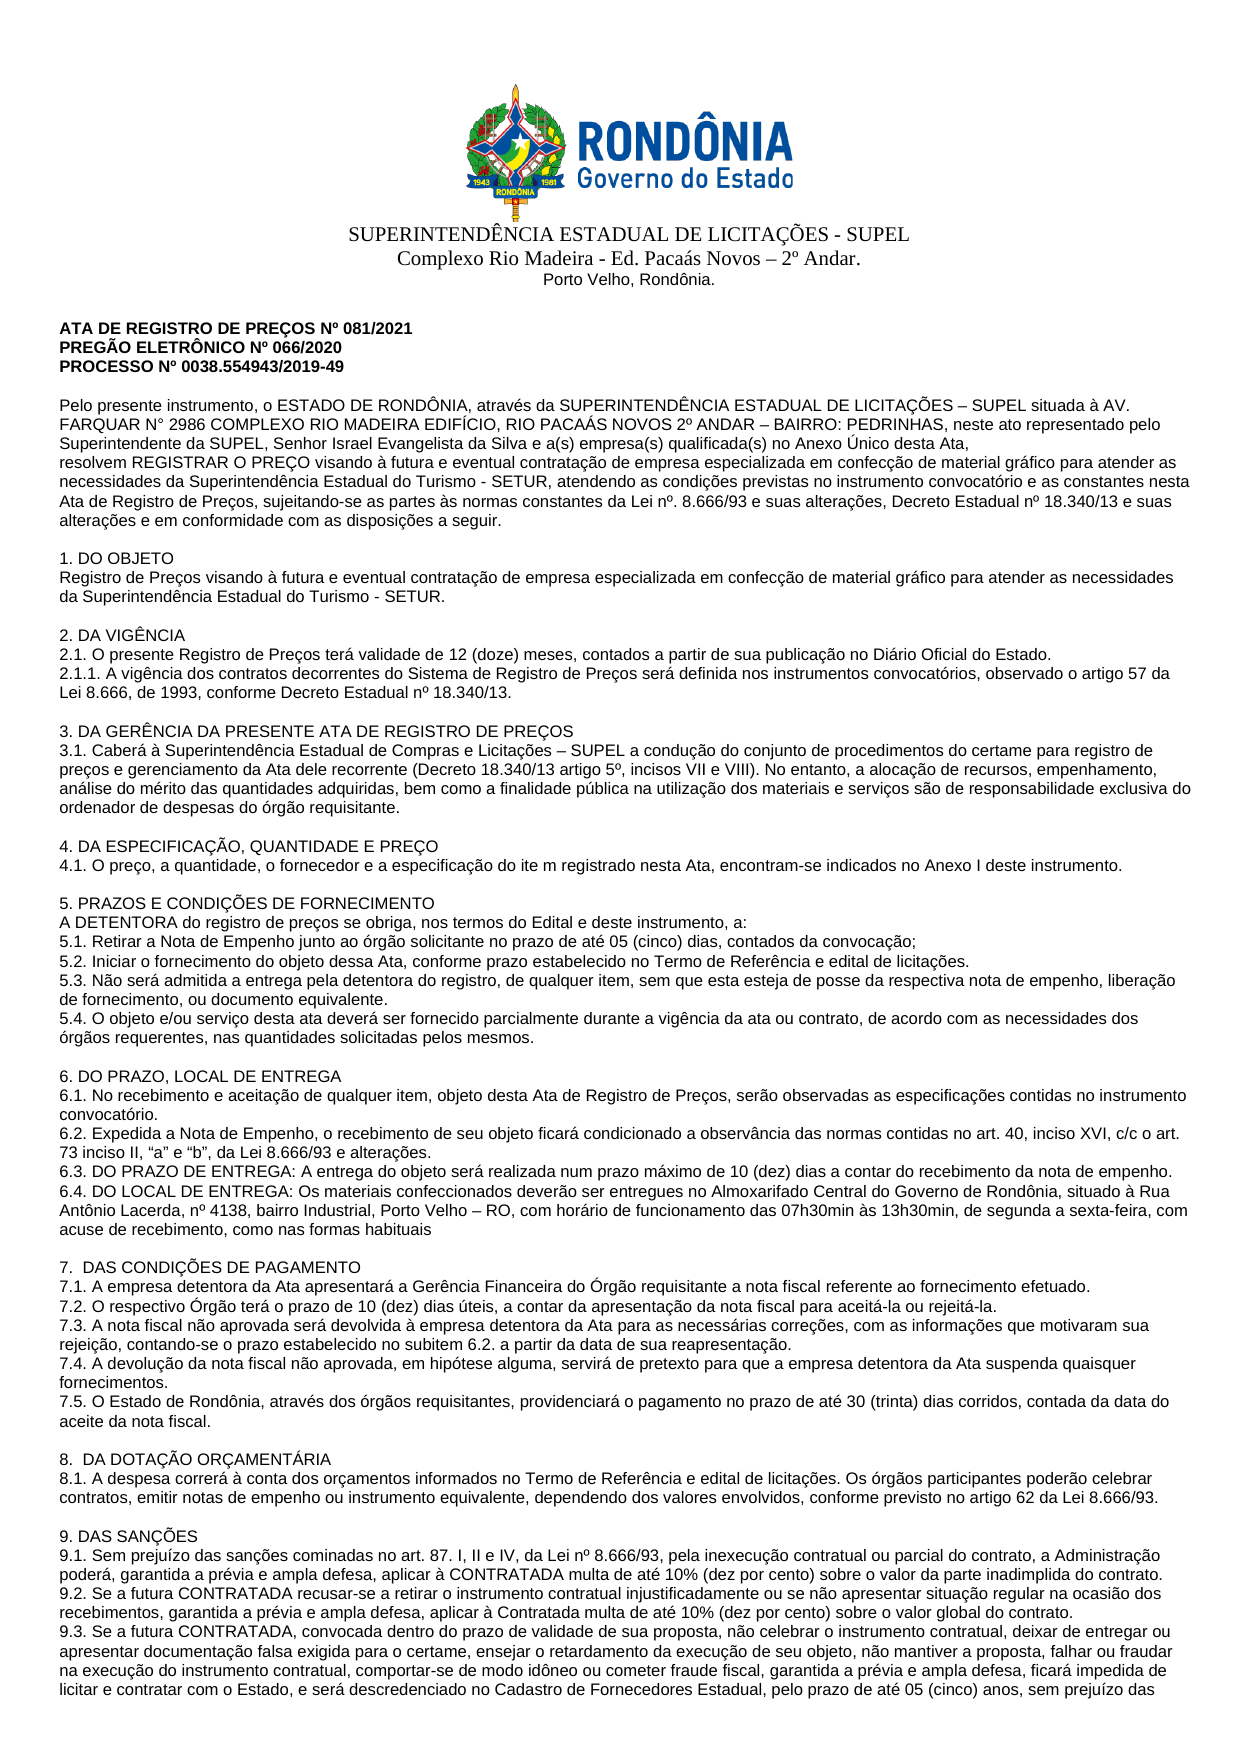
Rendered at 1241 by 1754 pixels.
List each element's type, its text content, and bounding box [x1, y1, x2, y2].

text 6.3. DO PRAZO DE ENTREGA: A entrega do objeto será realizada num prazo máximo de 10 (dez) dias a contar do recebimento da nota de empenho. [59, 1162, 1194, 1181]
text 7. DAS CONDIÇÕES DE PAGAMENTO [59, 1258, 1194, 1277]
text 5. PRAZOS E CONDIÇÕES DE FORNECIMENTO [59, 894, 1194, 913]
text 5.3. Não será admitida a entrega pela detentora do registro, de qualquer item, sem que esta esteja de posse da respectiva nota de empenho, liberação de fornecimento, ou documento equivalente. [59, 971, 1194, 1009]
text 4. DA ESPECIFICAÇÃO, QUANTIDADE E PREÇO [59, 836, 1194, 856]
text 9.2. Se a futura CONTRATADA recusar-se a retirar o instrumento contratual injustificadamente ou se não apresentar situação regular na ocasião dos recebimentos, garantida a prévia e ampla defesa, aplicar à Contratada multa de até 10% (dez por cento) sobre o valor global do contrato. [59, 1584, 1194, 1622]
text 2. DA VIGÊNCIA [59, 626, 1194, 645]
text A DETENTORA do registro de preços se obriga, nos termos do Edital e deste instrumento, a: [59, 913, 1194, 932]
text 9. DAS SANÇÕES [59, 1526, 1194, 1546]
text 5.2. Iniciar o fornecimento do objeto dessa Ata, conforme prazo estabelecido no Termo de Referência e edital de licitações. [59, 951, 1194, 971]
text Registro de Preços visando à futura e eventual contratação de empresa especializada em confecção de material gráfico para atender as necessidades da Superintendência Estadual do Turismo - SETUR. [59, 568, 1194, 606]
text 5.4. O objeto e/ou serviço desta ata deverá ser fornecido parcialmente durante a vigência da ata ou contrato, de acordo com as necessidades dos órgãos requerentes, nas quantidades solicitadas pelos mesmos. [59, 1009, 1194, 1047]
text 6.4. DO LOCAL DE ENTREGA: Os materiais confeccionados deverão ser entregues no Almoxarifado Central do Governo de Rondônia, situado à Rua Antônio Lacerda, nº 4138, bairro Industrial, Porto Velho – RO, com horário de funcionamento das 07h30min às 13h30min, de segunda a sexta-feira, com acuse de recebimento, como nas formas habituais [59, 1181, 1194, 1239]
text Complexo Rio Madeira - Ed. Pacaás Novos – 2º Andar. [59, 246, 1199, 270]
text Porto Velho, Rondônia. [59, 270, 1199, 289]
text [59, 1622, 1194, 1699]
text 7.4. A devolução da nota fiscal não aprovada, em hipótese alguma, servirá de pretexto para que a empresa detentora da Ata suspenda quaisquer fornecimentos. [59, 1354, 1194, 1392]
text SUPERINTENDÊNCIA ESTADUAL DE LICITAÇÕES - SUPEL [59, 222, 1199, 246]
text 3. DA GERÊNCIA DA PRESENTE ATA DE REGISTRO DE PREÇOS [59, 721, 1194, 741]
text 6.1. No recebimento e aceitação de qualquer item, objeto desta Ata de Registro de Preços, serão observadas as especificações contidas no instrumento convocatório. [59, 1086, 1194, 1124]
text 2.1.1. A vigência dos contratos decorrentes do Sistema de Registro de Preços será definida nos instrumentos convocatórios, observado o artigo 57 da Lei 8.666, de 1993, conforme Decreto Estadual nº 18.340/13. [59, 664, 1194, 702]
text 7.3. A nota fiscal não aprovada será devolvida à empresa detentora da Ata para as necessárias correções, com as informações que motivaram sua rejeição, contando-se o prazo estabelecido no subitem 6.2. a partir da data de sua reapresentação. [59, 1316, 1194, 1354]
text 6.2. Expedida a Nota de Empenho, o recebimento de seu objeto ficará condicionado a observância das normas contidas no art. 40, inciso XVI, c/c o art. 73 inciso II, “a” e “b”, da Lei 8.666/93 e alterações. [59, 1124, 1194, 1162]
text PROCESSO Nº 0038.554943/2019-49 [59, 357, 1194, 376]
text 8. DA DOTAÇÃO ORÇAMENTÁRIA [59, 1450, 1194, 1469]
text 8.1. A despesa correrá à conta dos orçamentos informados no Termo de Referência e edital de licitações. Os órgãos participantes poderão celebrar contratos, emitir notas de empenho ou instrumento equivalente, dependendo dos valores envolvidos, conforme previsto no artigo 62 da Lei 8.666/93. [59, 1469, 1194, 1507]
text 7.1. A empresa detentora da Ata apresentará a Gerência Financeira do Órgão requisitante a nota fiscal referente ao fornecimento efetuado. [59, 1277, 1194, 1296]
text PREGÃO ELETRÔNICO Nº 066/2020 [59, 338, 1194, 357]
text Pelo presente instrumento, o ESTADO DE RONDÔNIA, através da SUPERINTENDÊNCIA ESTADUAL DE LICITAÇÕES – SUPEL situada à AV. FARQUAR N° 2986 COMPLEXO RIO MADEIRA EDIFÍCIO, RIO PACAÁS NOVOS 2º ANDAR – BAIRRO: PEDRINHAS, neste ato representado pelo Superintendente da SUPEL, Senhor Israel Evangelista da Silva e a(s) empresa(s) qualificada(s) no Anexo Único desta Ata, resolvem REGISTRAR O PREÇO visando à futura e eventual contratação de empresa especializada em confecção de material gráfico para atender as necessidades da Superintendência Estadual do Turismo - SETUR, atendendo as condições previstas no instrumento convocatório e as constantes nesta Ata de Registro de Preços, sujeitando-se as partes às normas constantes da Lei nº. 8.666/93 e suas alterações, Decreto Estadual nº 18.340/13 e suas alterações e em conformidade com as disposições a seguir. [59, 396, 1194, 530]
text 3.1. Caberá à Superintendência Estadual de Compras e Licitações – SUPEL a condução do conjunto de procedimentos do certame para registro de preços e gerenciamento da Ata dele recorrente (Decreto 18.340/13 artigo 5º, incisos VII e VIII). No entanto, a alocação de recursos, empenhamento, análise do mérito das quantidades adquiridas, bem como a finalidade pública na utilização dos materiais e serviços são de responsabilidade exclusiva do ordenador de despesas do órgão requisitante. [59, 741, 1194, 817]
text 1. DO OBJETO [59, 549, 1194, 568]
text 6. DO PRAZO, LOCAL DE ENTREGA [59, 1066, 1194, 1086]
text 7.5. O Estado de Rondônia, através dos órgãos requisitantes, providenciará o pagamento no prazo de até 30 (trinta) dias corridos, contada da data do aceite da nota fiscal. [59, 1392, 1194, 1431]
text 7.2. O respectivo Órgão terá o prazo de 10 (dez) dias úteis, a contar da apresentação da nota fiscal para aceitá-la ou rejeitá-la. [59, 1296, 1194, 1316]
text 9.1. Sem prejuízo das sanções cominadas no art. 87. I, II e IV, da Lei nº 8.666/93, pela inexecução contratual ou parcial do contrato, a Administração poderá, garantida a prévia e ampla defesa, aplicar à CONTRATADA multa de até 10% (dez por cento) sobre o valor da parte inadimplida do contrato. [59, 1546, 1194, 1584]
picture [465, 83, 793, 222]
text 4.1. O preço, a quantidade, o fornecedor e a especificação do ite m registrado nesta Ata, encontram-se indicados no Anexo I deste instrumento. [59, 856, 1194, 875]
text 2.1. O presente Registro de Preços terá validade de 12 (doze) meses, contados a partir de sua publicação no Diário Oficial do Estado. [59, 645, 1194, 664]
text ATA DE REGISTRO DE PREÇOS Nº 081/2021 [59, 319, 1194, 338]
text 5.1. Retirar a Nota de Empenho junto ao órgão solicitante no prazo de até 05 (cinco) dias, contados da convocação; [59, 932, 1194, 951]
